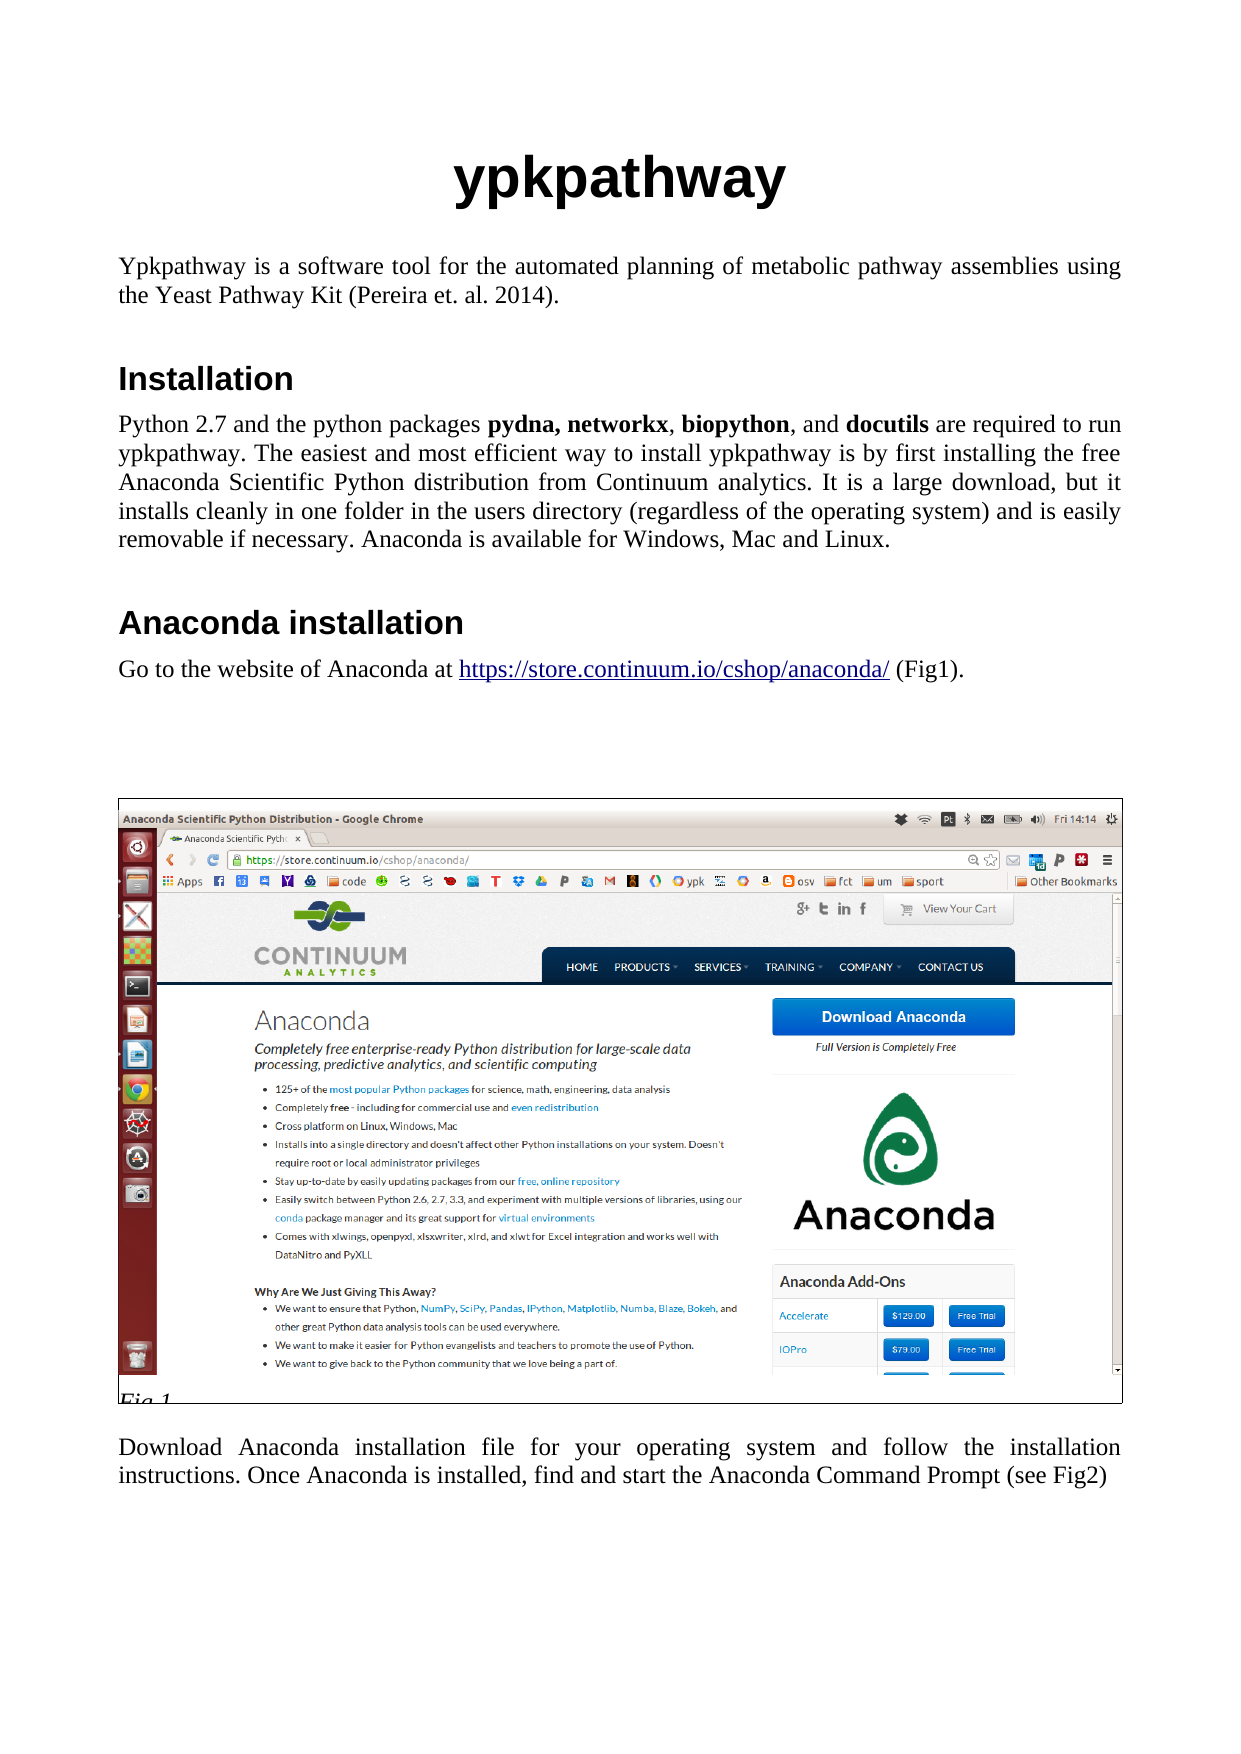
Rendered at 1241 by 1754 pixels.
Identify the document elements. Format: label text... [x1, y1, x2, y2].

title ypkpathway [118, 143, 1122, 210]
subtitle Anaconda installation [118, 603, 1122, 641]
text Download Anaconda installation file for your operating system and follow the installation instructions. Once Anaconda is installed, find and start the Anaconda Command Prompt (see Fig2) [118, 1432, 1122, 1489]
text Go to the website of Anaconda at https://store.continuum.io/cshop/anaconda/ (Fig1). [118, 654, 1122, 682]
text Python 2.7 and the python packages pydna, networkx, biopython, and docutils are required to run ypkpathway. The easiest and most efficient way to install ypkpathway is by first installing the free Anaconda Scientific Python distribution from Continuum analytics. It is a large download, but it installs cleanly in one folder in the users directory (regardless of the operating system) and is easily removable if necessary. Anaconda is available for Windows, Mac and Linux. [118, 409, 1122, 553]
text Ypkpathway is a software tool for the automated planning of metabolic pathway assemblies using the Yeast Pathway Kit (Pereira et. al. 2014). [118, 251, 1122, 309]
picture [118, 810, 1123, 1375]
subtitle Installation [118, 358, 1122, 397]
